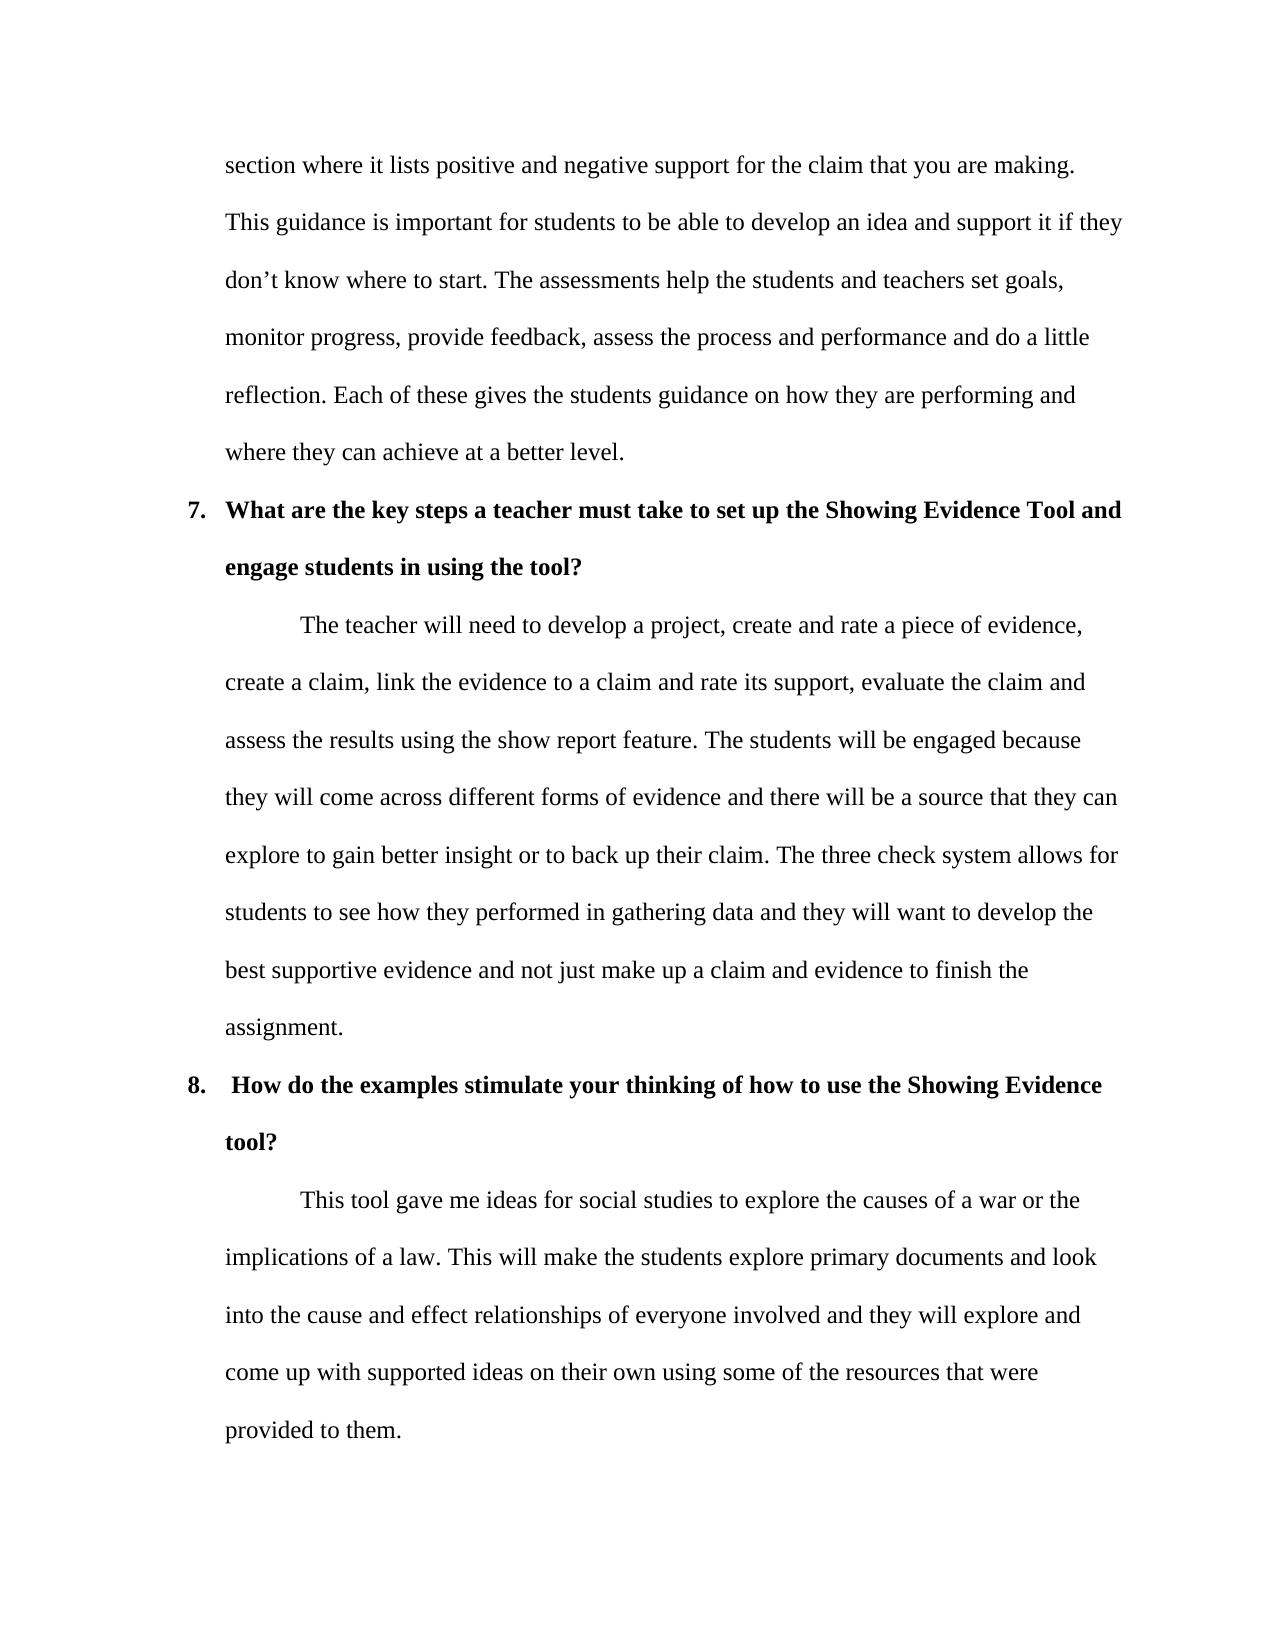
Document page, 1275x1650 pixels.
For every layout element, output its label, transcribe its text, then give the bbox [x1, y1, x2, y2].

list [225, 150, 1125, 466]
list What are the key steps a teacher must take to set up the Showing Evidence Tool and engage students in using the tool? [187, 495, 1125, 581]
list This tool gave me ideas for social studies to explore the causes of a war or the implications of a law. This will make the students explore primary documents and look into the cause and effect relationships of everyone involved and they will explore and come up with supported ideas on their own using some of the resources that were provided to them. [225, 1185, 1125, 1444]
list The teacher will need to develop a project, create and rate a piece of evidence, create a claim, link the evidence to a claim and rate its support, evaluate the claim and assess the results using the show report feature. The students will be engaged because they will come across different forms of evidence and there will be a source that they can explore to gain better insight or to back up their claim. The three check system allows for students to see how they performed in gathering data and they will want to develop the best supportive evidence and not just make up a claim and evidence to finish the assignment. [225, 610, 1125, 1041]
list How do the examples stimulate your thinking of how to use the Showing Evidence tool? [187, 1070, 1125, 1156]
